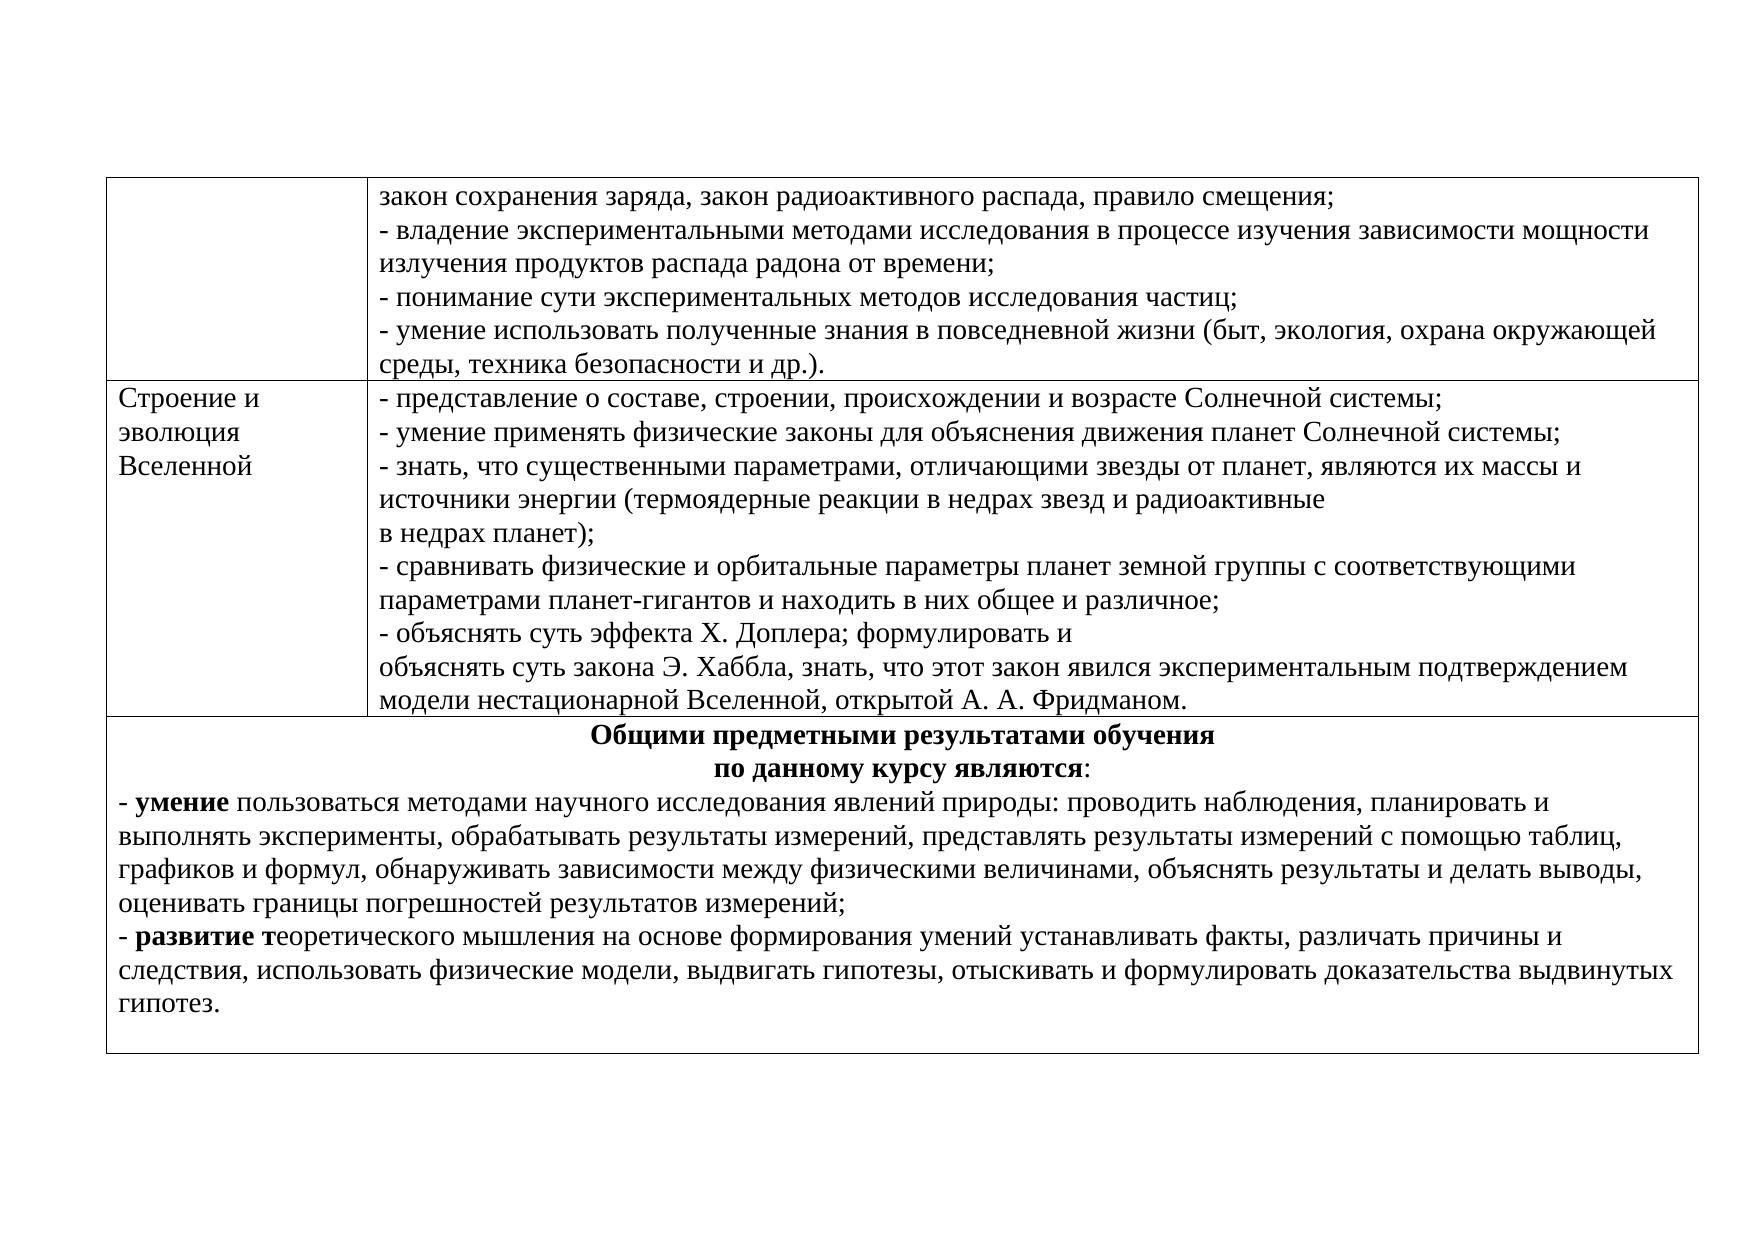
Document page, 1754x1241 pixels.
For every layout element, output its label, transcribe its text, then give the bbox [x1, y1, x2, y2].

table_cell Общими предметными результатами обучения по данному курсу являются: - умение пользоваться методами научного исследования явлений природы: проводить наблюдения, планировать и выполнять эксперименты, обрабатывать результаты измерений, представлять результаты измерений с помощью таблиц, графиков и формул, обнаруживать зависимости между физическими величинами, объяснять результаты и делать выводы, оценивать границы погрешностей результатов измерений; - развитие теоретического мышления на основе формирования умений устанавливать факты, различать причины и следствия, использовать физические модели, выдвигать гипотезы, отыскивать и формулировать доказательства выдвинутых гипотез. [107, 717, 1698, 1052]
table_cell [368, 178, 1698, 379]
table_cell - представление о составе, строении, происхождении и возрасте Солнечной системы; - умение применять физические законы для объяснения движения планет Солнечной системы; - знать, что существенными параметрами, отличающими звезды от планет, являются их массы и источники энергии (термоядерные реакции в недрах звезд и радиоактивные в недрах планет); - сравнивать физические и орбитальные параметры планет земной группы с соответствующими параметрами планет-гигантов и находить в них общее и различное; - объяснять суть эффекта Х. Доплера; формулировать и объяснять суть закона Э. Хаббла, знать, что этот закон явился экспериментальным подтверждением модели нестационарной Вселенной, открытой А. А. Фридманом. [368, 381, 1698, 716]
table_cell Строение и эволюция Вселенной [107, 381, 367, 716]
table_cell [107, 178, 367, 379]
